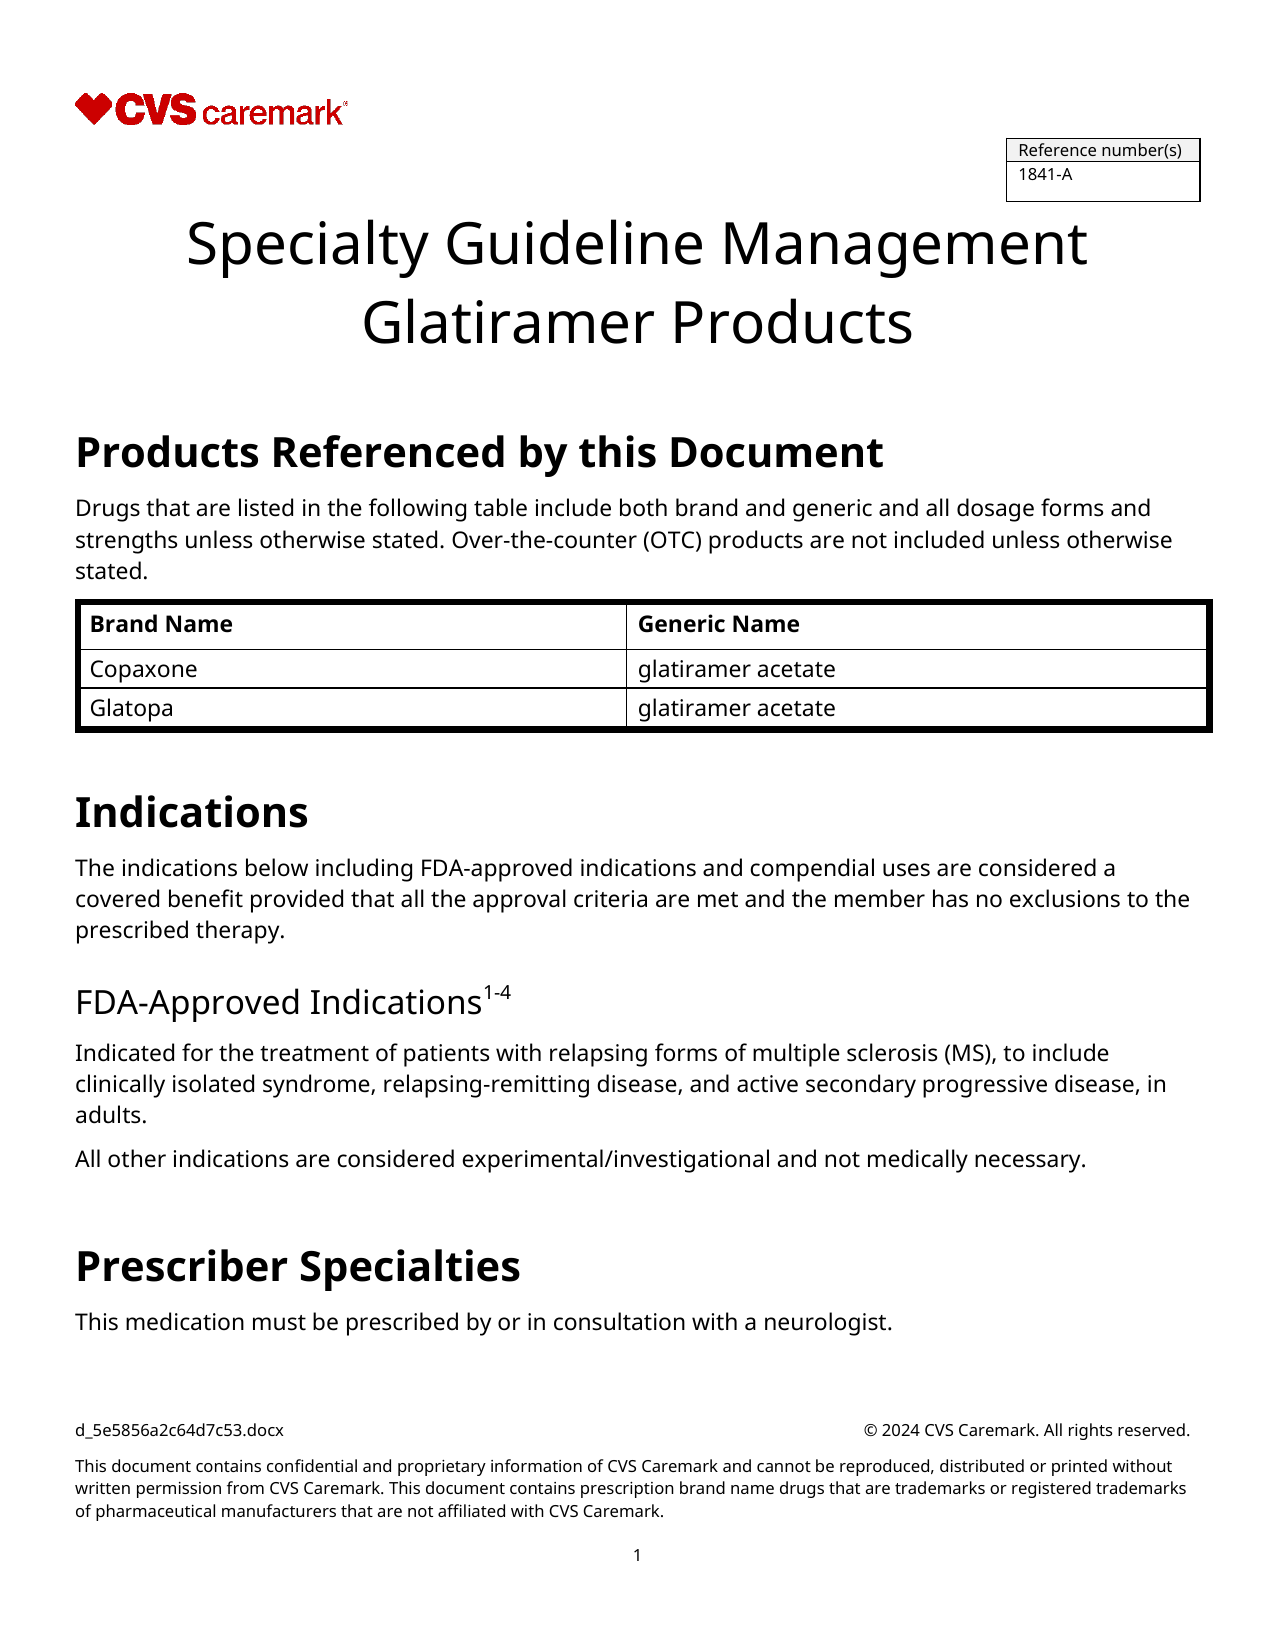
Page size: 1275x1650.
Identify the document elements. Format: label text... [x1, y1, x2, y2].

table_header Reference number(s) [1007, 139, 1199, 161]
picture [75, 93, 348, 125]
subtitle Indications [75, 782, 1200, 839]
table_cell Copaxone [81, 650, 626, 687]
table_cell glatiramer acetate [627, 650, 1206, 687]
text The indications below including FDA-approved indications and compendial uses are considered a covered benefit provided that all the approval criteria are met and the member has no exclusions to the prescribed therapy. [75, 852, 1200, 945]
subtitle Specialty Guideline Management Glatiramer Products [75, 202, 1200, 361]
subtitle Prescriber Specialties [75, 1237, 1200, 1293]
subtitle Products Referenced by this Document [75, 423, 1200, 480]
table_header Generic Name [627, 605, 1206, 648]
table_header Brand Name [81, 605, 626, 648]
text This medication must be prescribed by or in consultation with a neurologist. [75, 1306, 1200, 1337]
text All other indications are considered experimental/investigational and not medically necessary. [75, 1143, 1200, 1174]
table_cell 1841-A [1007, 162, 1199, 201]
text Indicated for the treatment of patients with relapsing forms of multiple sclerosis (MS), to include clinically isolated syndrome, relapsing-remitting disease, and active secondary progressive disease, in adults. [75, 1037, 1200, 1130]
subtitle FDA-Approved Indications1-4 [75, 979, 1200, 1024]
table_cell Glatopa [81, 689, 626, 726]
text Drugs that are listed in the following table include both brand and generic and all dosage forms and strengths unless otherwise stated. Over-the-counter (OTC) products are not included unless otherwise stated. [75, 492, 1200, 586]
table_cell glatiramer acetate [627, 689, 1206, 726]
